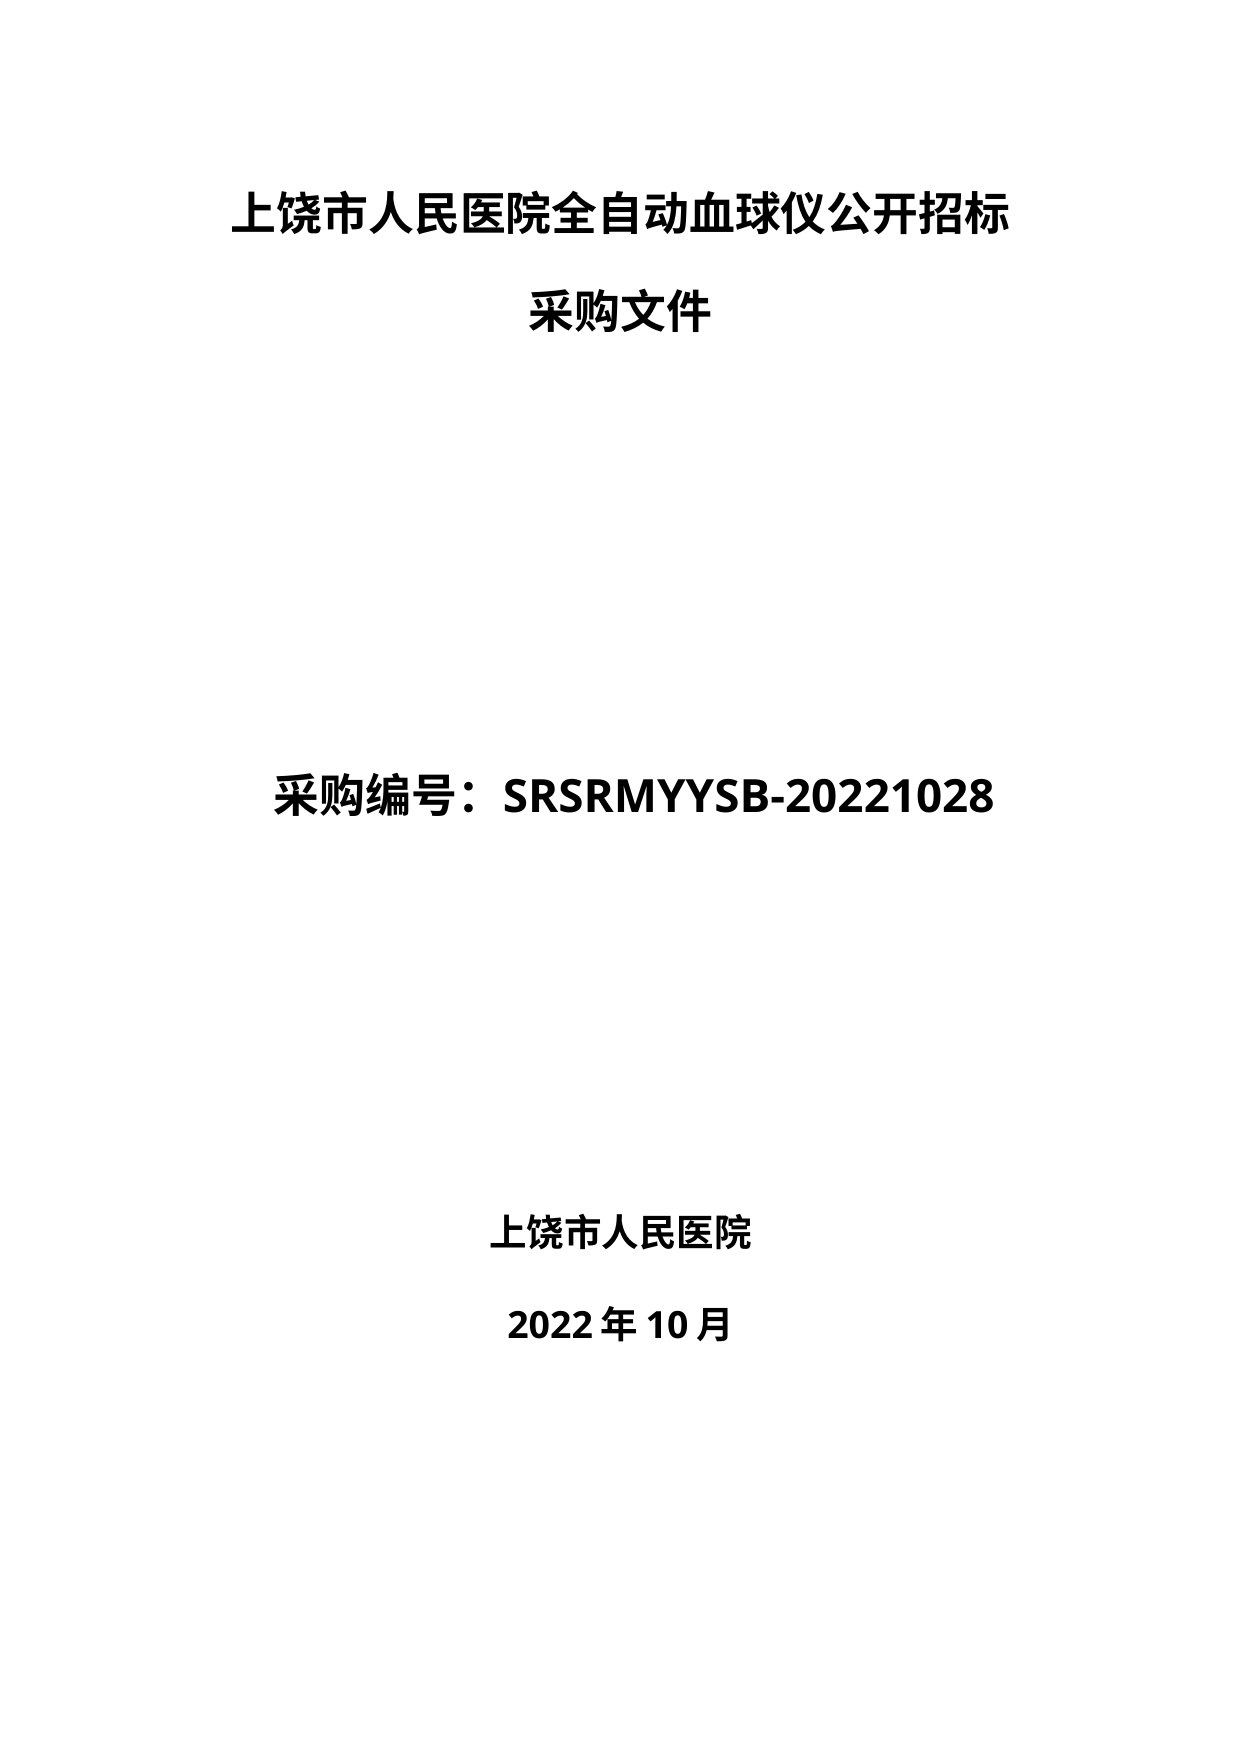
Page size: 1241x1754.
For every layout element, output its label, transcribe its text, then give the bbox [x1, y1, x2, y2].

text 采购编号：SRSRMYYSB-20221028 [187, 744, 1053, 842]
text 2022年10月 [187, 1290, 1053, 1355]
text 采购文件 [187, 259, 1053, 357]
text 上饶市人民医院 [187, 1198, 1053, 1263]
text 上饶市人民医院全自动血球仪公开招标 [187, 162, 1053, 259]
